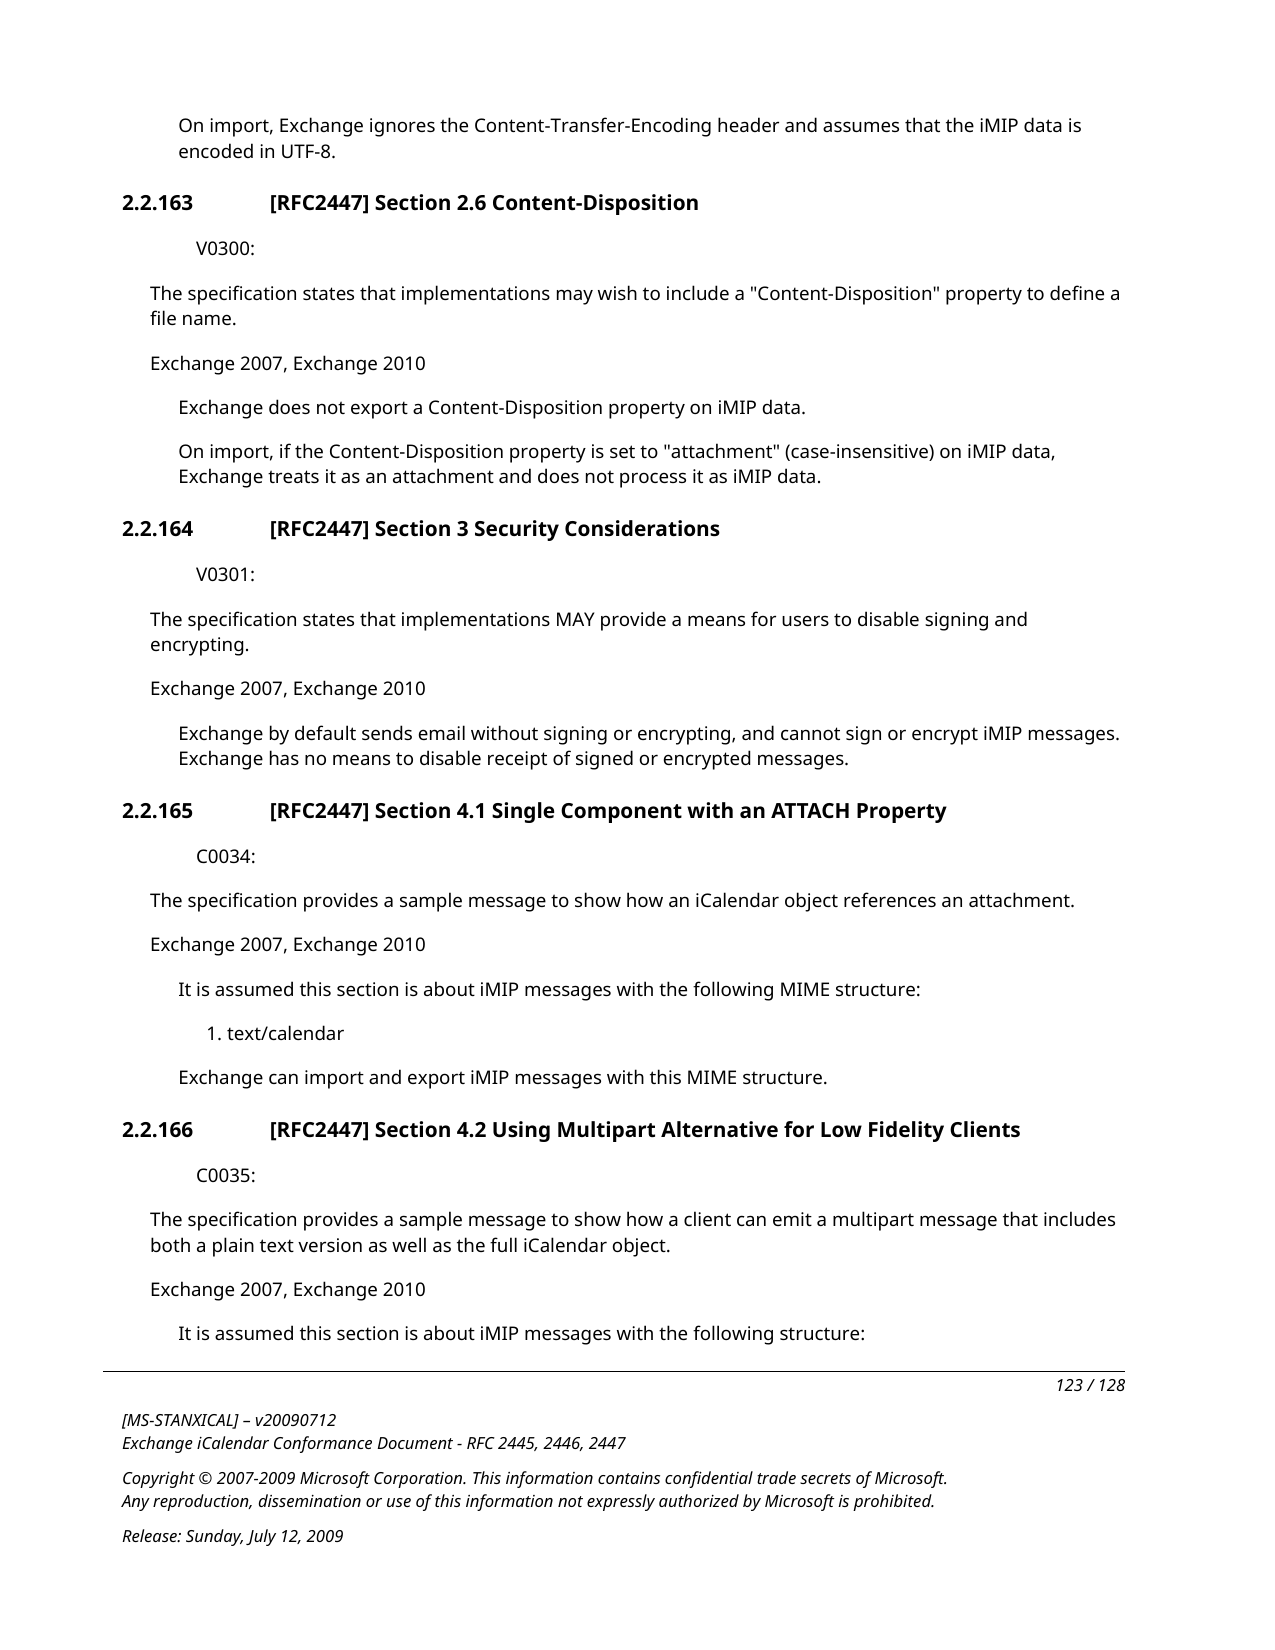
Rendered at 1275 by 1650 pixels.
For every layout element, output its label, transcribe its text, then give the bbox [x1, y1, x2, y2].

list The specification provides a sample message to show how an iCalendar object references an attachment. [112, 887, 1125, 913]
list The specification states that implementations may wish to include a "Content-Disposition" property to define a file name. [112, 280, 1125, 331]
list Exchange does not export a Content-Disposition property on iMIP data. [141, 394, 1125, 419]
list Exchange 2007, Exchange 2010 [112, 350, 1125, 375]
list The specification states that implementations MAY provide a means for users to disable signing and encrypting. [112, 606, 1125, 657]
list Exchange can import and export iMIP messages with this MIME structure. [141, 1064, 1125, 1090]
list It is assumed this section is about iMIP messages with the following MIME structure: [141, 976, 1125, 1001]
list Exchange 2007, Exchange 2010 [112, 676, 1125, 701]
text C0035: [122, 1162, 1125, 1188]
list Exchange by default sends email without signing or encrypting, and cannot sign or encrypt iMIP messages. Exchange has no means to disable receipt of signed or encrypted messages. [141, 720, 1125, 771]
text C0034: [122, 843, 1125, 869]
text V0301: [122, 562, 1125, 587]
subtitle [RFC2447] Section 3 Security Considerations [122, 514, 1125, 543]
list 1. text/calendar [169, 1020, 1125, 1046]
list On import, if the Content-Disposition property is set to "attachment" (case-insensitive) on iMIP data, Exchange treats it as an attachment and does not process it as iMIP data. [141, 438, 1125, 489]
subtitle [RFC2447] Section 2.6 Content-Disposition [122, 188, 1125, 217]
subtitle [RFC2447] Section 4.2 Using Multipart Alternative for Low Fidelity Clients [122, 1115, 1125, 1143]
list It is assumed this section is about iMIP messages with the following structure: [141, 1321, 1125, 1346]
list Exchange 2007, Exchange 2010 [112, 932, 1125, 957]
text V0300: [122, 236, 1125, 261]
list Exchange 2007, Exchange 2010 [112, 1276, 1125, 1302]
list On import, Exchange ignores the Content-Transfer-Encoding header and assumes that the iMIP data is encoded in UTF-8. [141, 112, 1125, 163]
list The specification provides a sample message to show how a client can emit a multipart message that includes both a plain text version as well as the full iCalendar object. [112, 1206, 1125, 1257]
subtitle [RFC2447] Section 4.1 Single Component with an ATTACH Property [122, 796, 1125, 824]
